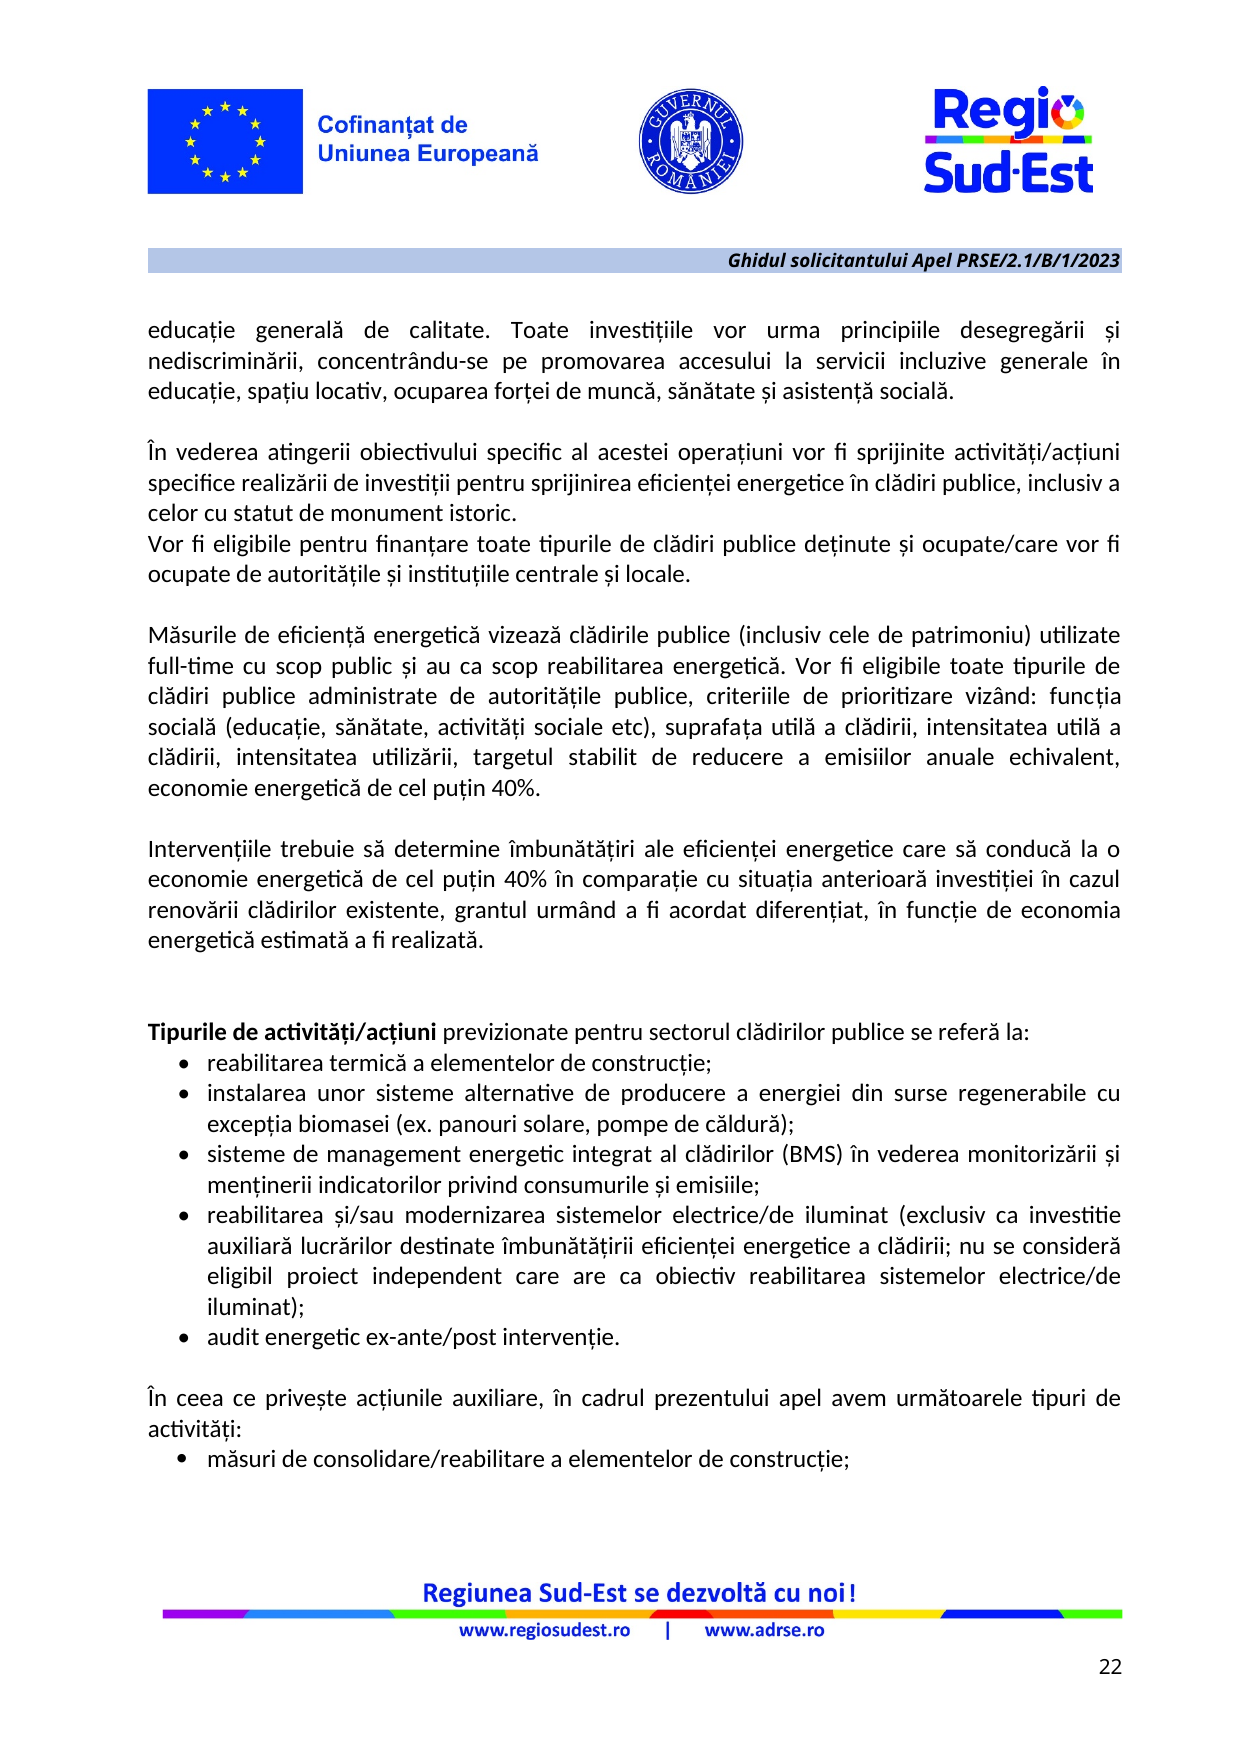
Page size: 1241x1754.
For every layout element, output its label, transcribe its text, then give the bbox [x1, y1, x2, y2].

text • audit energetic ex-ante/post intervenție. [177, 1321, 1122, 1352]
text În ceea ce privește acțiunile auxiliare, în cadrul prezentului apel avem următoarele tipuri de activități: [148, 1382, 1122, 1443]
picture [147, 86, 1093, 195]
text • sisteme de management energetic integrat al clădirilor (BMS) în vederea monitorizării și menținerii indicatorilor privind consumurile și emisiile; [177, 1138, 1122, 1199]
text Intervențiile trebuie să determine îmbunătățiri ale eficienței energetice care să conducă la o economie energetică de cel puțin 40% în comparație cu situația anterioară investiției în cazul renovării clădirilor existente, grantul urmând a fi acordat diferențiat, în funcție de economia energetică estimată a fi realizată. [148, 833, 1122, 955]
text • reabilitarea şi/sau modernizarea sistemelor electrice/de iluminat (exclusiv ca investitie auxiliară lucrărilor destinate îmbunătățirii eficienței energetice a clădirii; nu se consideră eligibil proiect independent care are ca obiectiv reabilitarea sistemelor electrice/de iluminat); [177, 1199, 1122, 1321]
text În vederea atingerii obiectivului specific al acestei operațiuni vor fi sprijinite activități/acțiuni specifice realizării de investiții pentru sprijinirea eficienței energetice în clădiri publice, inclusiv a celor cu statut de monument istoric. [148, 436, 1122, 528]
text • instalarea unor sisteme alternative de producere a energiei din surse regenerabile cu excepţia biomasei (ex. panouri solare, pompe de căldură); [177, 1077, 1122, 1138]
list măsuri de consolidare/reabilitare a elementelor de construcție; [177, 1443, 1122, 1474]
text Măsurile de eficiență energetică vizează clădirile publice (inclusiv cele de patrimoniu) utilizate full-time cu scop public și au ca scop reabilitarea energetică. Vor fi eligibile toate tipurile de clădiri publice administrate de autoritățile publice, criteriile de prioritizare vizând: funcţia socială (educație, sănătate, activități sociale etc), suprafaţa utilă a clădirii, intensitatea utilă a clădirii, intensitatea utilizării, targetul stabilit de reducere a emisiilor anuale echivalent, economie energetică de cel puțin 40%. [148, 619, 1122, 803]
text • reabilitarea termică a elementelor de construcție; [177, 1047, 1122, 1077]
text Vor fi eligibile pentru finanțare toate tipurile de clădiri publice deținute și ocupate/care vor fi ocupate de autoritățile și instituțiile centrale și locale. [148, 528, 1122, 589]
picture [162, 1582, 1123, 1640]
text Tipurile de activități/acțiuni previzionate pentru sectorul clădirilor publice se referă la: [148, 1016, 1122, 1047]
